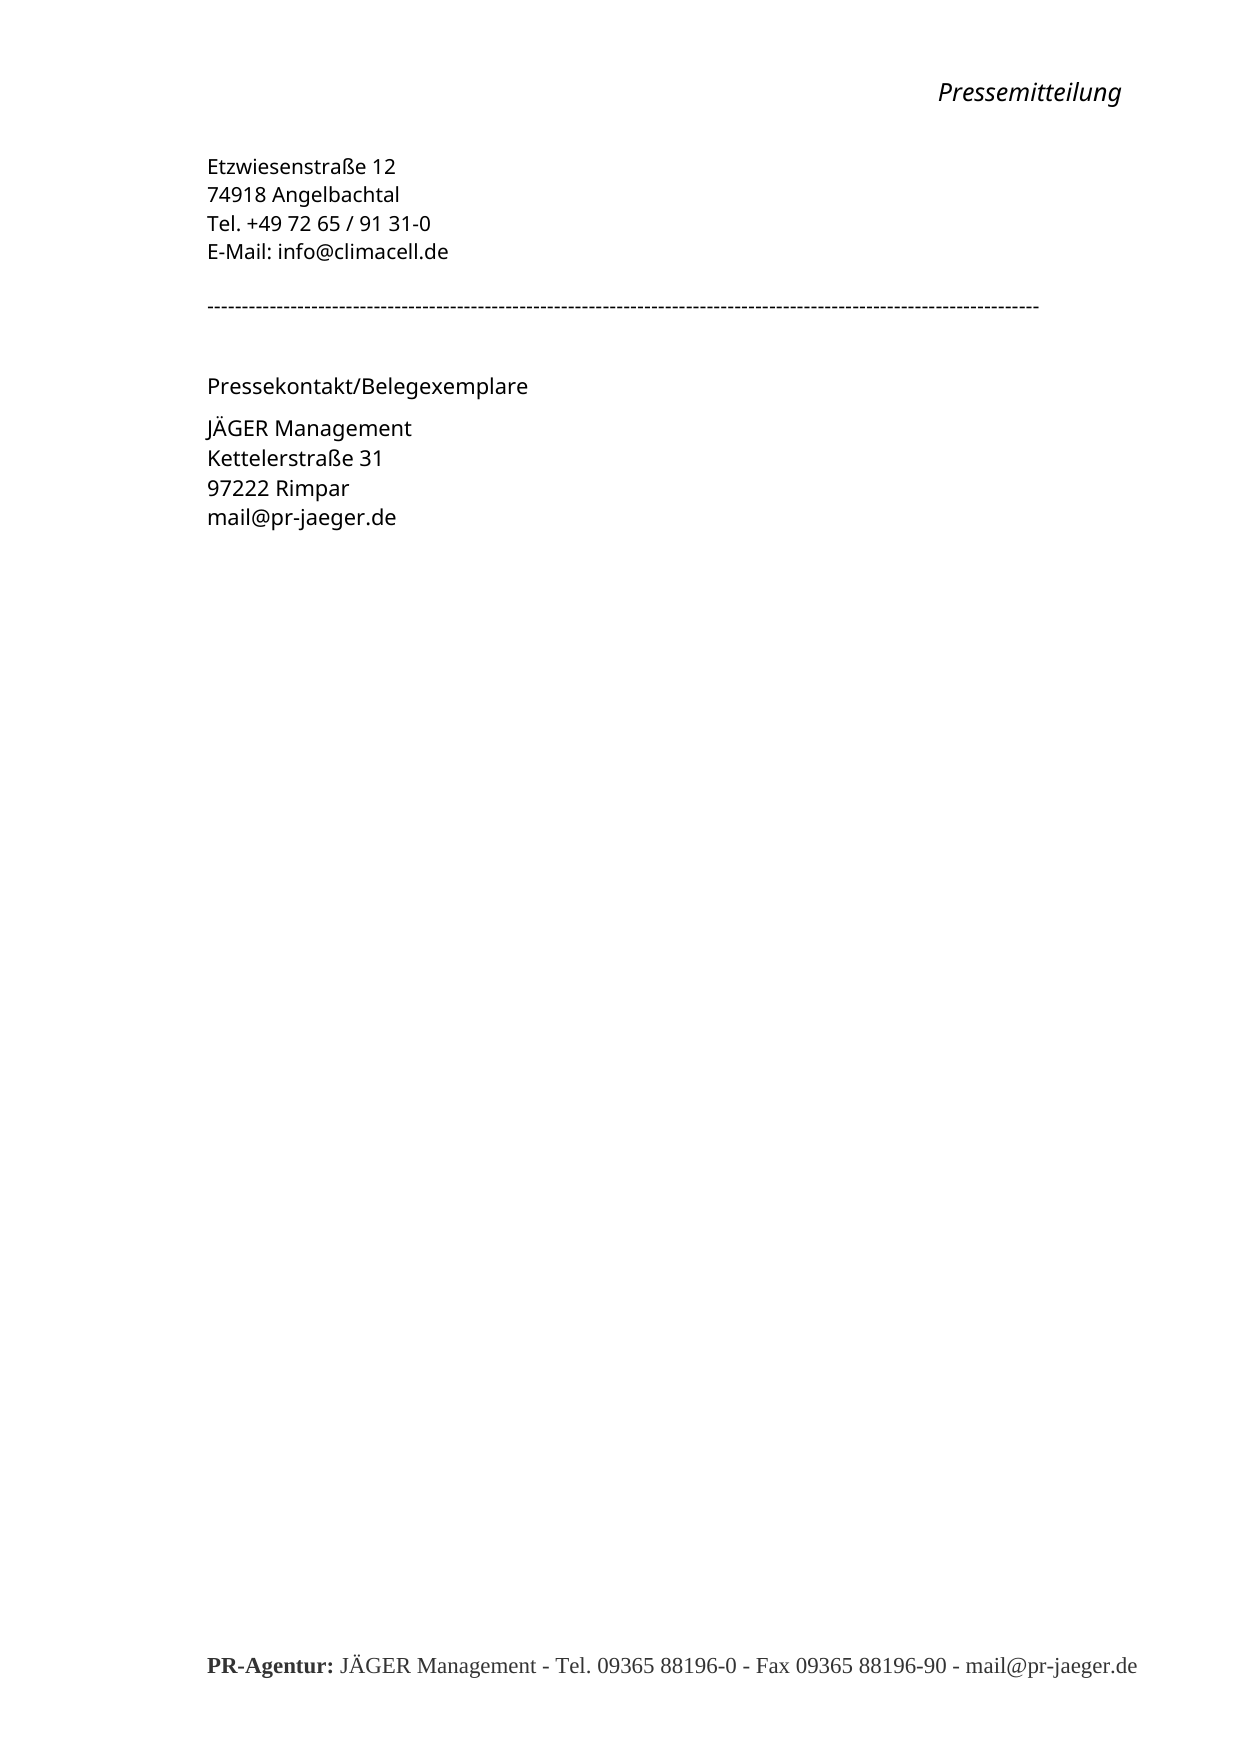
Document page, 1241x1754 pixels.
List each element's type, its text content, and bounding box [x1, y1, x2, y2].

text JÄGER Management [207, 413, 1122, 443]
text Etzwiesenstraße 12 [207, 152, 1122, 181]
text Pressekontakt/Belegexemplare [207, 371, 1122, 401]
text 74918 Angelbachtal [207, 181, 1122, 209]
text Kettelerstraße 31 [207, 443, 1122, 473]
text E-Mail: info@climacell.de [207, 237, 1122, 266]
text ------------------------------------------------------------------------------------------------------------------------ [207, 294, 1122, 318]
text 97222 Rimpar [207, 473, 1122, 502]
text mail@pr-jaeger.de [207, 502, 1122, 532]
text Tel. +49 72 65 / 91 31-0 [207, 209, 1122, 237]
